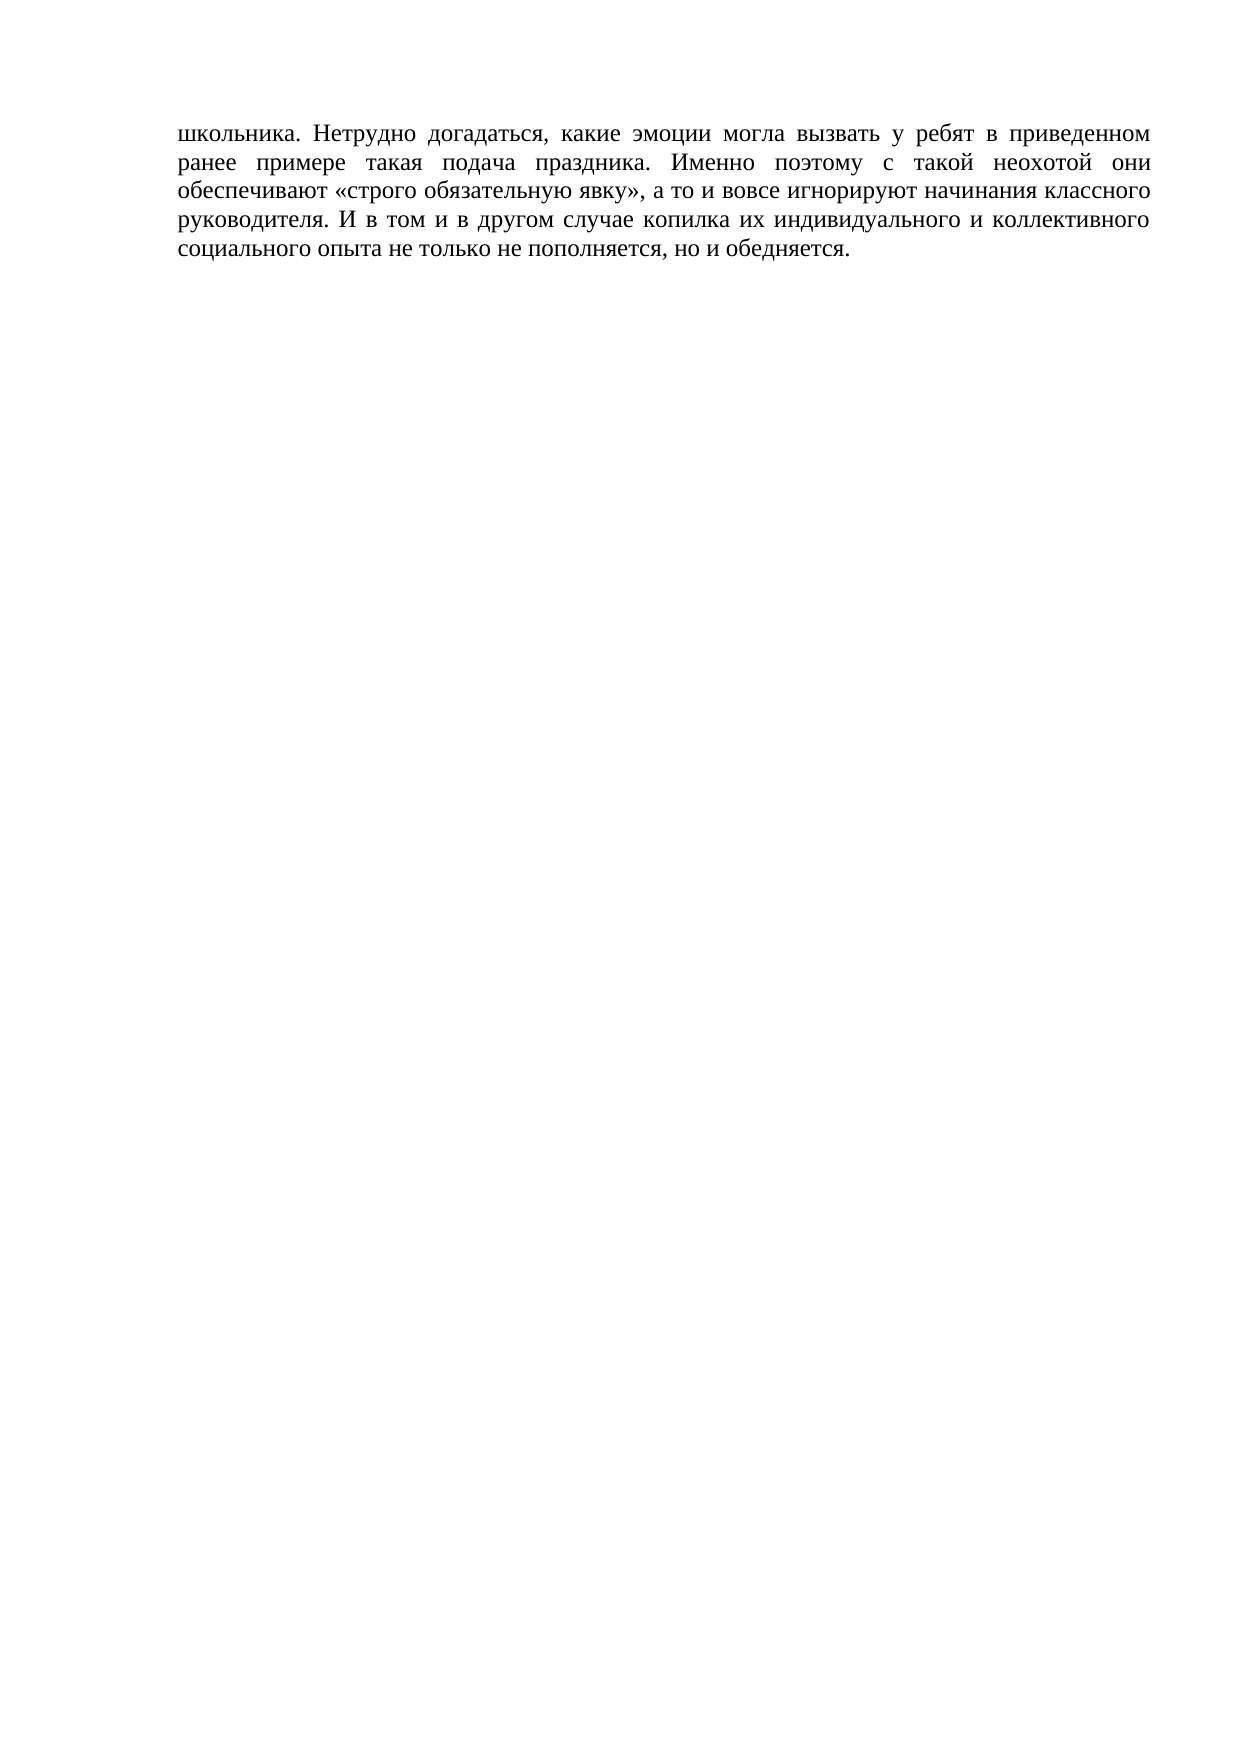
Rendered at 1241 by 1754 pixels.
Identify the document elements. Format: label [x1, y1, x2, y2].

text [177, 118, 1152, 262]
